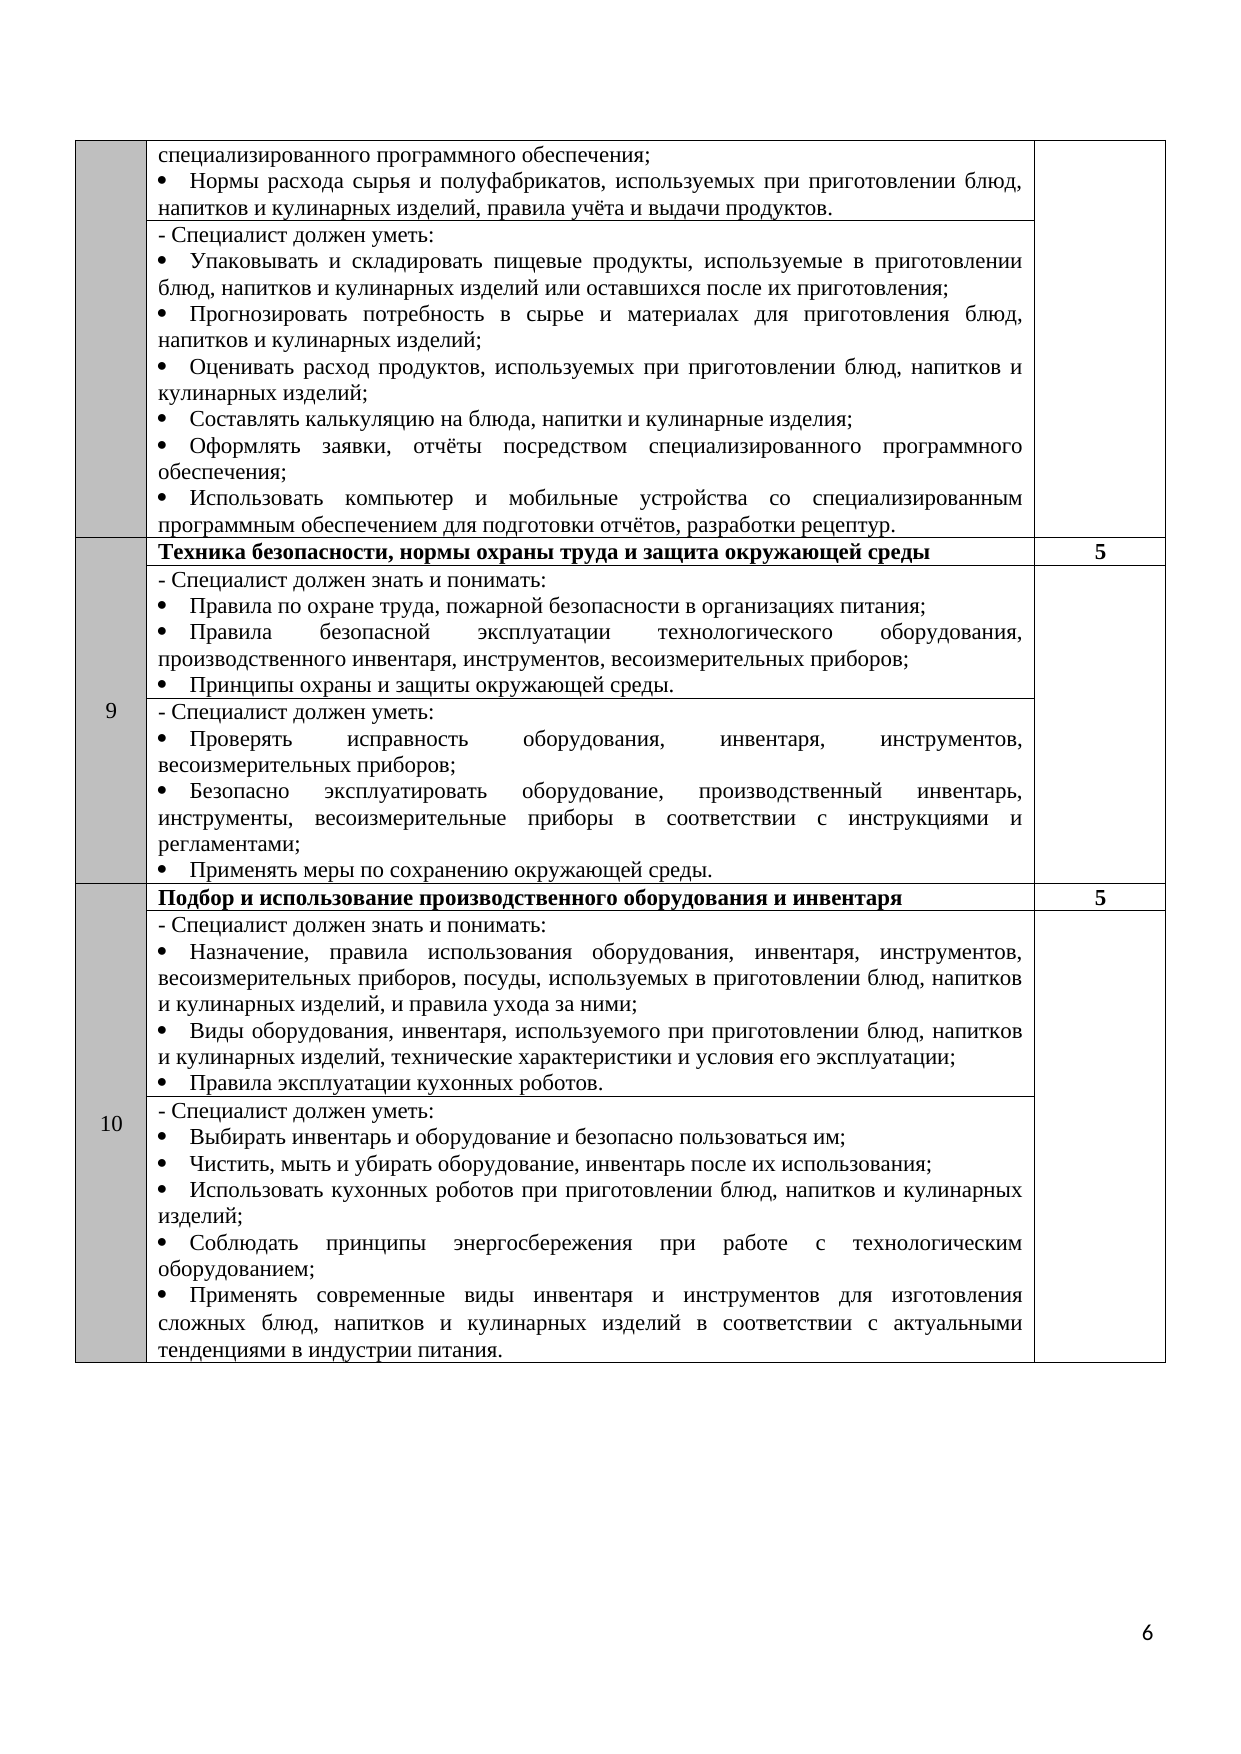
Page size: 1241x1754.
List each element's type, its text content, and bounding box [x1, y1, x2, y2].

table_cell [147, 141, 1034, 220]
table_cell 5 [1035, 884, 1165, 910]
table_cell 10 [76, 884, 146, 1362]
table_cell Подбор и использование производственного оборудования и инвентаря [147, 884, 1034, 910]
table_cell - Специалист должен уметь: Упаковывать и складировать пищевые продукты, используемые в приготовлении блюд, напитков и кулинарных изделий или оставшихся после их приготовления; Прогнозировать потребность в сырье и материалах для приготовления блюд, напитков и кулинарных изделий; Оценивать расход продуктов, используемых при приготовлении блюд, напитков и кулинарных изделий; Составлять калькуляцию на блюда, напитки и кулинарные изделия; Оформлять заявки, отчёты посредством специализированного программного обеспечения; Использовать компьютер и мобильные устройства со специализированным программным обеспечением для подготовки отчётов, разработки рецептур. [147, 221, 1034, 537]
table_cell - Специалист должен знать и понимать: Правила по охране труда, пожарной безопасности в организациях питания; Правила безопасной эксплуатации технологического оборудования, производственного инвентаря, инструментов, весоизмерительных приборов; Принципы охраны и защиты окружающей среды. [147, 566, 1034, 697]
table_cell [1035, 566, 1165, 883]
table_cell - Специалист должен знать и понимать: Назначение, правила использования оборудования, инвентаря, инструментов, весоизмерительных приборов, посуды, используемых в приготовлении блюд, напитков и кулинарных изделий, и правила ухода за ними; Виды оборудования, инвентаря, используемого при приготовлении блюд, напитков и кулинарных изделий, технические характеристики и условия его эксплуатации; Правила эксплуатации кухонных роботов. [147, 911, 1034, 1096]
table_cell - Специалист должен уметь: Выбирать инвентарь и оборудование и безопасно пользоваться им; Чистить, мыть и убирать оборудование, инвентарь после их использования; Использовать кухонных роботов при приготовлении блюд, напитков и кулинарных изделий; Соблюдать принципы энергосбережения при работе с технологическим оборудованием; Применять современные виды инвентаря и инструментов для изготовления сложных блюд, напитков и кулинарных изделий в соответствии с актуальными тенденциями в индустрии питания. [147, 1097, 1034, 1362]
table_cell 5 [1035, 538, 1165, 564]
table_cell - Специалист должен уметь: Проверять исправность оборудования, инвентаря, инструментов, весоизмерительных приборов; Безопасно эксплуатировать оборудование, производственный инвентарь, инструменты, весоизмерительные приборы в соответствии с инструкциями и регламентами; Применять меры по сохранению окружающей среды. [147, 699, 1034, 883]
table_cell [1035, 141, 1165, 537]
table_cell [1035, 911, 1165, 1362]
table_cell 9 [76, 538, 146, 883]
table_cell Техника безопасности, нормы охраны труда и защита окружающей среды [147, 538, 1034, 564]
